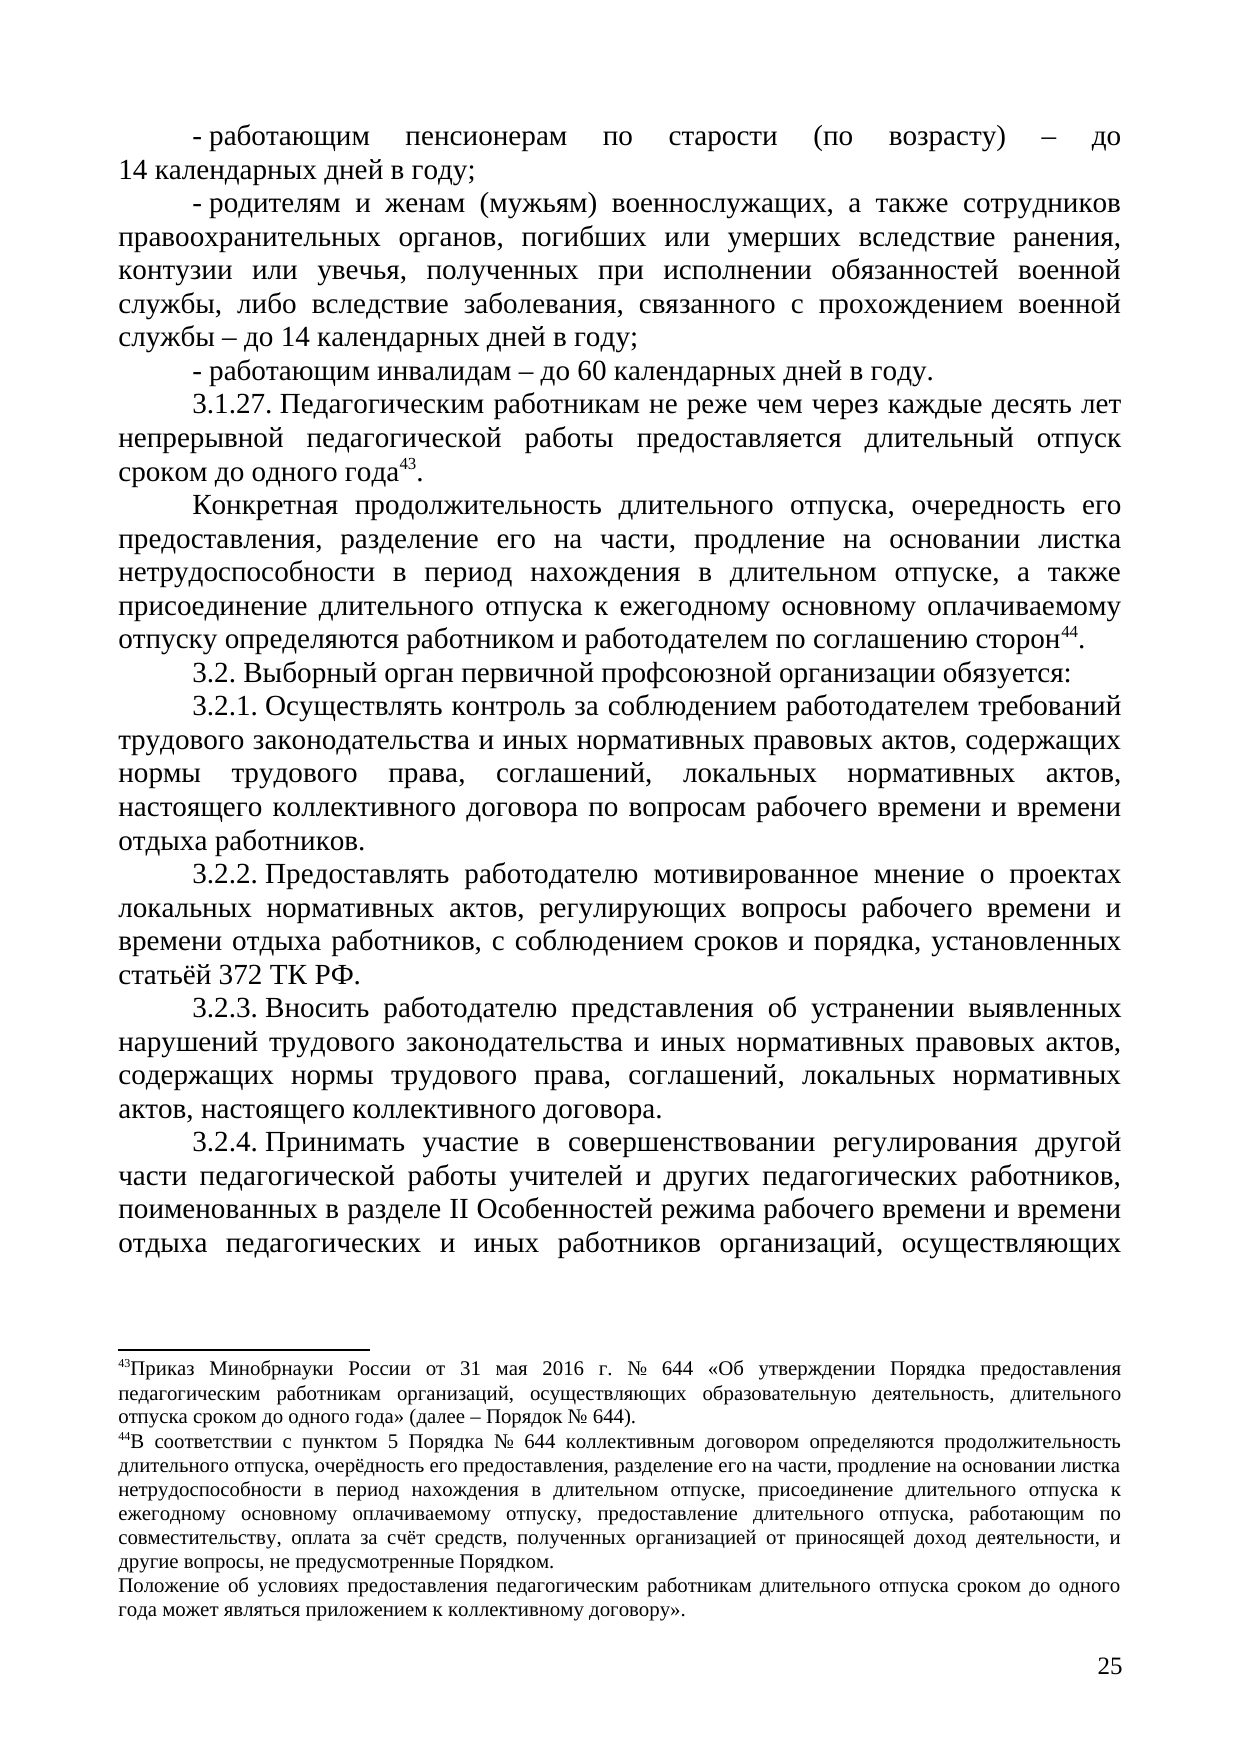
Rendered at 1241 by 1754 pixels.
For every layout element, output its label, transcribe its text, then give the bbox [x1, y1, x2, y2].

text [118, 1124, 1122, 1259]
text 3.2.2. Предоставлять работодателю мотивированное мнение о проектах локальных нормативных актов, регулирующих вопросы рабочего времени и времени отдыха работников, с соблюдением сроков и порядка, установленных статьёй 372 ТК РФ. [118, 856, 1122, 990]
text 3.2.1. Осуществлять контроль за соблюдением работодателем требований трудового законодательства и иных нормативных правовых актов, содержащих нормы трудового права, соглашений, локальных нормативных актов, настоящего коллективного договора по вопросам рабочего времени и времени отдыха работников. [118, 688, 1122, 856]
text Конкретная продолжительность длительного отпуска, очередность его предоставления, разделение его на части, продление на основании листка нетрудоспособности в период нахождения в длительном отпуске, а также присоединение длительного отпуска к ежегодному основному оплачиваемому отпуску определяются работником и работодателем по соглашению сторон. [118, 487, 1122, 655]
text 3.2.3. Вносить работодателю представления об устранении выявленных нарушений трудового законодательства и иных нормативных правовых актов, содержащих нормы трудового права, соглашений, локальных нормативных актов, настоящего коллективного договора. [118, 990, 1122, 1124]
text 3.1.27. Педагогическим работникам не реже чем через каждые десять лет непрерывной педагогической работы предоставляется длительный отпуск сроком до одного года. [118, 387, 1122, 487]
text - работающим инвалидам – до 60 календарных дней в году. [118, 353, 1122, 387]
text - работающим пенсионерам по старости (по возрасту) – до 14 календарных дней в году; [118, 118, 1122, 185]
text 3.2. Выборный орган первичной профсоюзной организации обязуется: [118, 655, 1122, 688]
text - родителям и женам (мужьям) военнослужащих, а также сотрудников правоохранительных органов, погибших или умерших вследствие ранения, контузии или увечья, полученных при исполнении обязанностей военной службы, либо вследствие заболевания, связанного с прохождением военной службы – до 14 календарных дней в году; [118, 185, 1122, 353]
